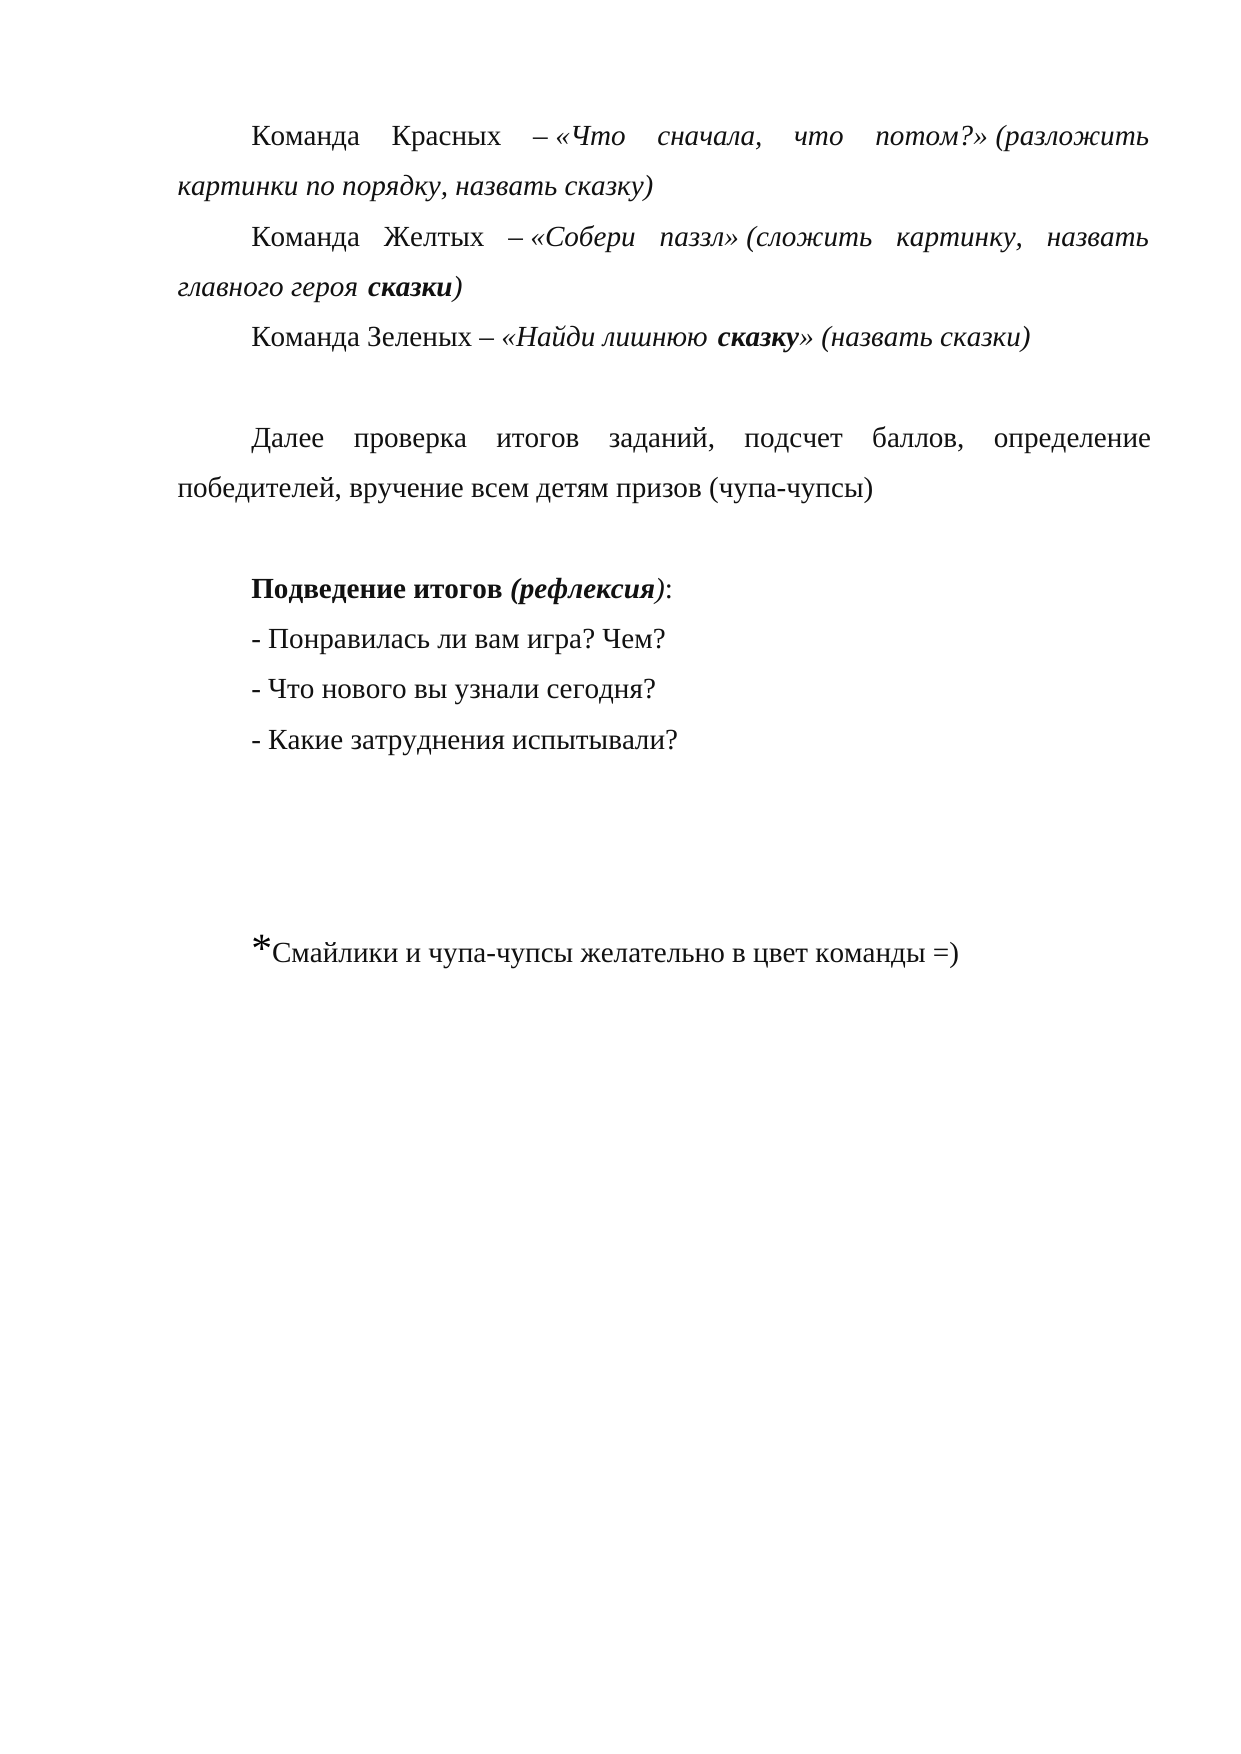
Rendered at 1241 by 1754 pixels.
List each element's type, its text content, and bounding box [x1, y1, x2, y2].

text Команда Желтых – «Собери паззл» (сложить картинку, назвать главного героя сказки) [177, 219, 1152, 303]
text *Смайлики и чупа-чупсы желательно в цвет команды =) [177, 923, 1152, 971]
text - Понравилась ли вам игра? Чем? [177, 621, 1152, 655]
text - Что нового вы узнали сегодня? [177, 672, 1152, 705]
text - Какие затруднения испытывали? [177, 722, 1152, 755]
text Команда Красных – «Что сначала, что потом?» (разложить картинки по порядку, назвать сказку) [177, 118, 1152, 202]
text Команда Зеленых – «Найди лишнюю сказку» (назвать сказки) [177, 319, 1152, 353]
text Далее проверка итогов заданий, подсчет баллов, определение победителей, вручение всем детям призов (чупа-чупсы) [177, 420, 1152, 504]
text Подведение итогов (рефлексия): [177, 571, 1152, 604]
